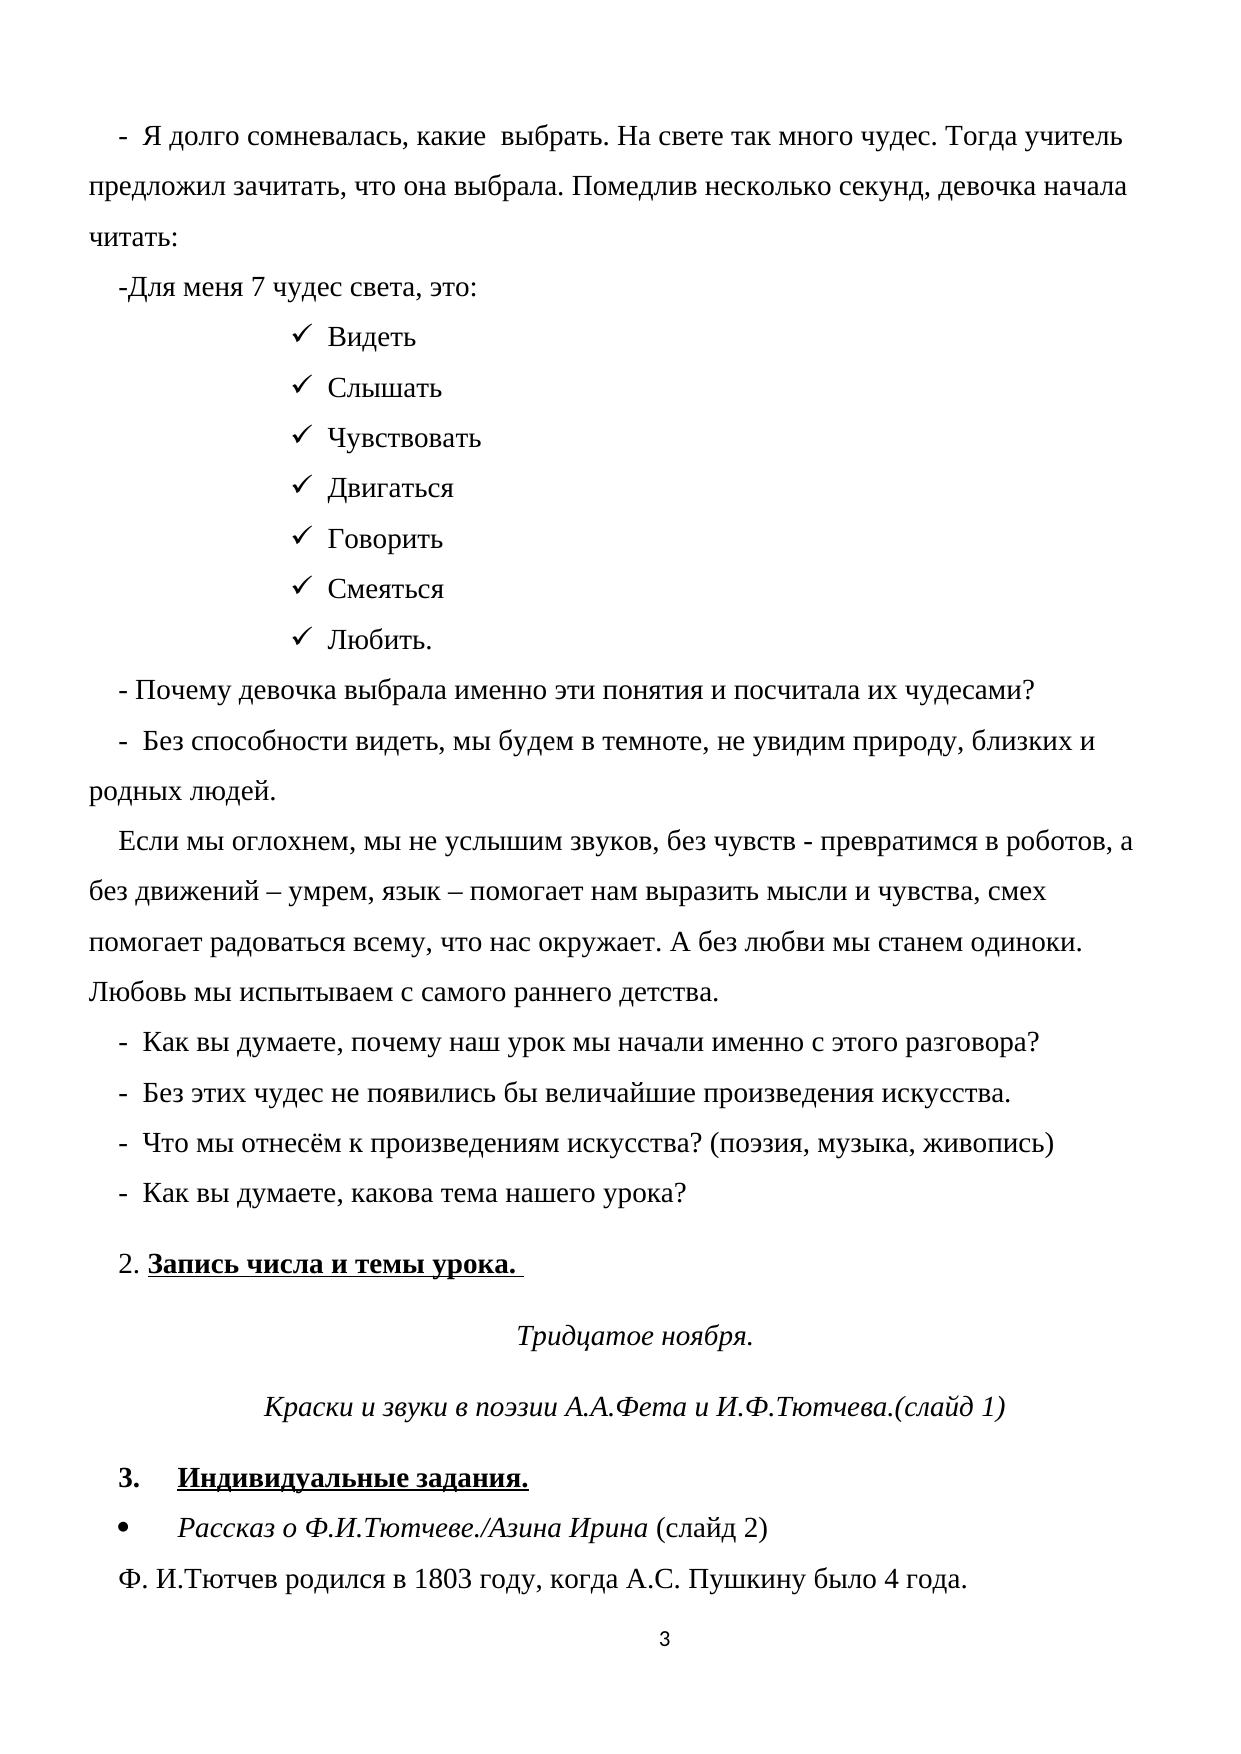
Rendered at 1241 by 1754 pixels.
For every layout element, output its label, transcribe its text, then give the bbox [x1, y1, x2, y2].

list -Для меня 7 чудес света, это: [88, 269, 1152, 303]
list - Что мы отнесём к произведениям искусства? (поэзия, музыка, живопись) [88, 1125, 1152, 1159]
list - Без этих чудес не появились бы величайшие произведения искусства. [88, 1075, 1152, 1108]
list Видеть [290, 319, 1152, 353]
text 2. Запись числа и темы урока. [88, 1247, 1152, 1280]
list Рассказ о Ф.И.Тютчеве./Азина Ирина (слайд 2) [88, 1510, 1152, 1544]
list Слышать [290, 370, 1152, 403]
list - Как вы думаете, почему наш урок мы начали именно с этого разговора? [88, 1024, 1152, 1058]
list Чувствовать [290, 420, 1152, 454]
list - Почему девочка выбрала именно эти понятия и посчитала их чудесами? [88, 672, 1152, 706]
list Индивидуальные задания. [88, 1460, 1152, 1493]
list Говорить [290, 521, 1152, 555]
list Смеяться [290, 571, 1152, 605]
list - Без способности видеть, мы будем в темноте, не увидим природу, близких и родных людей. [88, 723, 1152, 806]
list Если мы оглохнем, мы не услышим звуков, без чувств - превратимся в роботов, а без движений – умрем, язык – помогает нам выразить мысли и чувства, смех помогает радоваться всему, что нас окружает. А без любви мы станем одиноки. Любовь мы испытываем с самого раннего детства. [88, 823, 1152, 1008]
list Любить. [290, 622, 1152, 656]
list Ф. И.Тютчев родился в 1803 году, когда А.С. Пушкину было 4 года. [88, 1561, 1152, 1594]
list - Как вы думаете, какова тема нашего урока? [88, 1175, 1152, 1209]
text Тридцатое ноября. [88, 1318, 1152, 1351]
text Краски и звуки в поэзии А.А.Фета и И.Ф.Тютчева.(слайд 1) [88, 1389, 1152, 1422]
list Двигаться [290, 471, 1152, 504]
list - Я долго сомневалась, какие выбрать. На свете так много чудес. Тогда учитель предложил зачитать, что она выбрала. Помедлив несколько секунд, девочка начала читать: [88, 118, 1152, 252]
